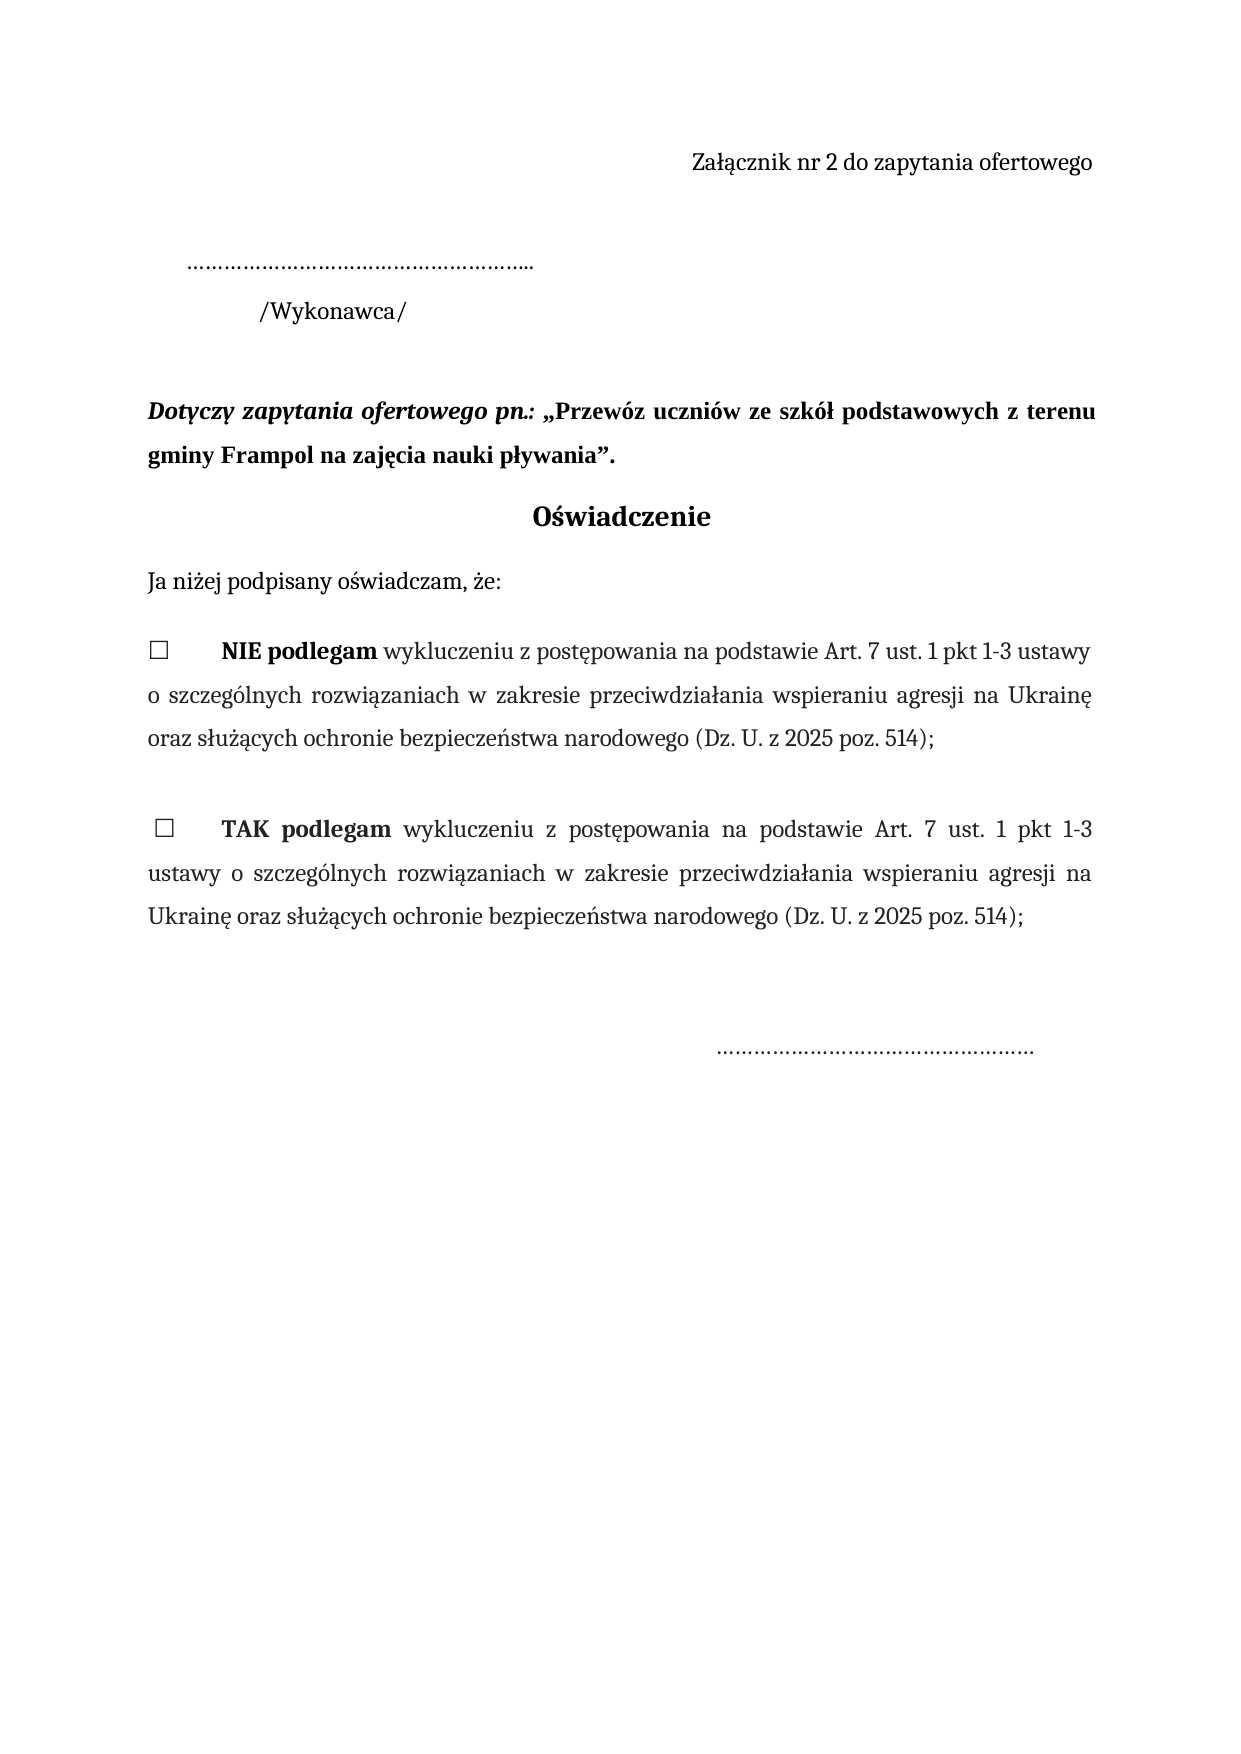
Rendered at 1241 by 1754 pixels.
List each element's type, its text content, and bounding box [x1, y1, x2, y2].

text Załącznik nr 2 do zapytania ofertowego [185, 148, 1093, 176]
text /Wykonawca/ [148, 297, 1093, 325]
text ☐ NIE podlegam wykluczeniu z postępowania na podstawie Art. 7 ust. 1 pkt 1-3 ustawy o szczególnych rozwiązaniach w zakresie przeciwdziałania wspieraniu agresji na Ukrainę oraz służących ochronie bezpieczeństwa narodowego (Dz. U. z 2025 poz. 514); [148, 633, 1093, 753]
text ☐ TAK podlegam wykluczeniu z postępowania na podstawie Art. 7 ust. 1 pkt 1-3 ustawy o szczególnych rozwiązaniach w zakresie przeciwdziałania wspieraniu agresji na Ukrainę oraz służących ochronie bezpieczeństwa narodowego (Dz. U. z 2025 poz. 514); [148, 811, 1093, 931]
text ……………………………………………….. [185, 247, 1093, 276]
text Ja niżej podpisany oświadczam, że: [148, 567, 1093, 596]
text Dotyczy zapytania ofertowego pn.: „Przewóz uczniów ze szkół podstawowych z terenu gminy Frampol na zajęcia nauki pływania”. [148, 396, 1096, 469]
text …………………………………………… [148, 1032, 1093, 1060]
text Oświadczenie [148, 500, 1096, 533]
